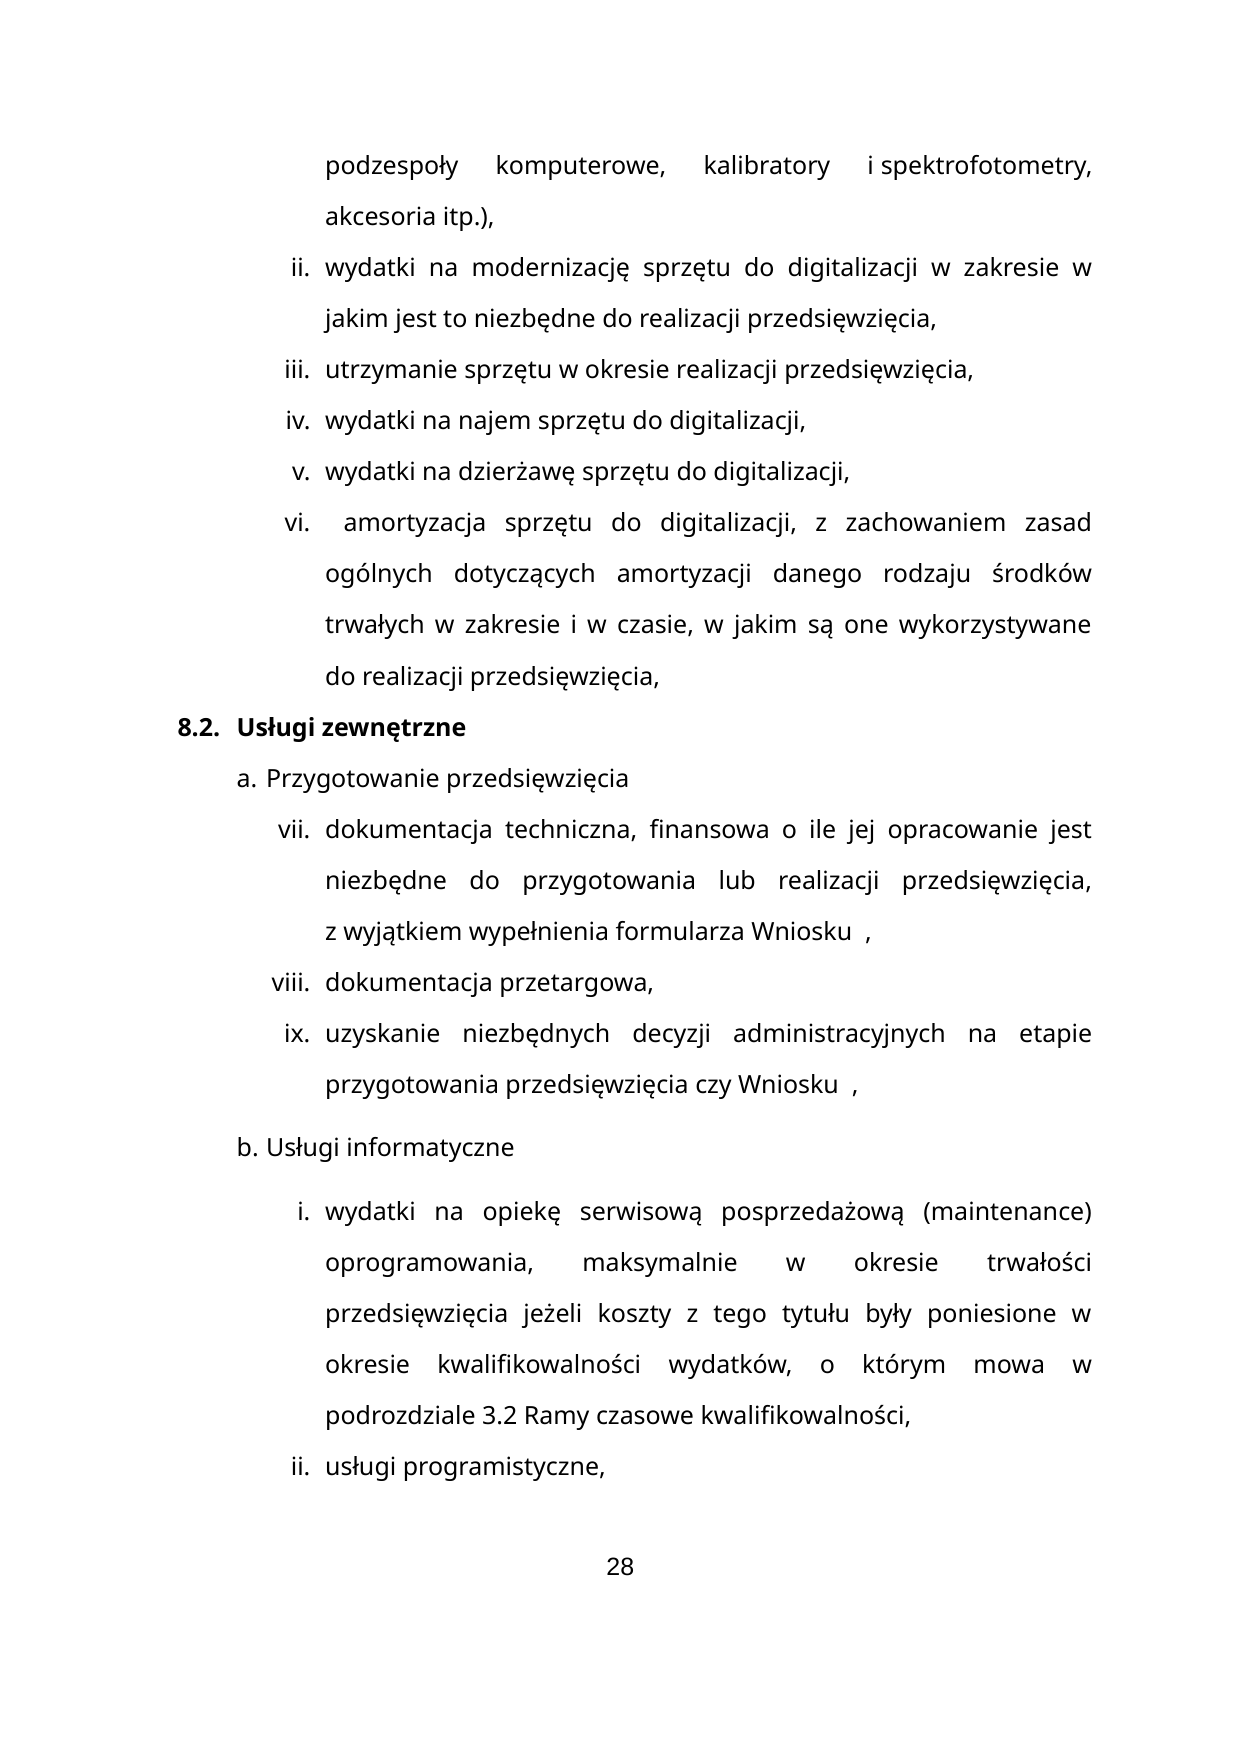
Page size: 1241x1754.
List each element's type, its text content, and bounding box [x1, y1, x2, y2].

list dokumentacja techniczna, finansowa o ile jej opracowanie jest niezbędne do przygotowania lub realizacji przedsięwzięcia, z wyjątkiem wypełnienia formularza Wniosku , [310, 811, 1092, 947]
list utrzymanie sprzętu w okresie realizacji przedsięwzięcia, [310, 352, 1092, 386]
list uzyskanie niezbędnych decyzji administracyjnych na etapie przygotowania przedsięwzięcia czy Wniosku , [310, 1015, 1092, 1101]
list amortyzacja sprzętu do digitalizacji, z zachowaniem zasad ogólnych dotyczących amortyzacji danego rodzaju środków trwałych w zakresie i w czasie, w jakim są one wykorzystywane do realizacji przedsięwzięcia, [310, 505, 1092, 692]
list wydatki na opiekę serwisową posprzedażową (maintenance) oprogramowania, maksymalnie w okresie trwałości przedsięwzięcia jeżeli koszty z tego tytułu były poniesione w okresie kwalifikowalności wydatków, o którym mowa w podrozdziale 3.2 Ramy czasowe kwalifikowalności, [310, 1193, 1092, 1432]
list Przygotowanie przedsięwzięcia [236, 760, 1092, 794]
list dokumentacja przetargowa, [310, 964, 1092, 998]
list wydatki na najem sprzętu do digitalizacji, [310, 403, 1092, 437]
list usługi programistyczne, [310, 1449, 1092, 1483]
list wydatki na dzierżawę sprzętu do digitalizacji, [310, 454, 1092, 488]
list Usługi informatyczne [236, 1130, 1092, 1164]
list Usługi zewnętrzne [177, 709, 1092, 743]
list wydatki na modernizację sprzętu do digitalizacji w zakresie w jakim jest to niezbędne do realizacji przedsięwzięcia, [310, 250, 1092, 335]
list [310, 148, 1092, 233]
